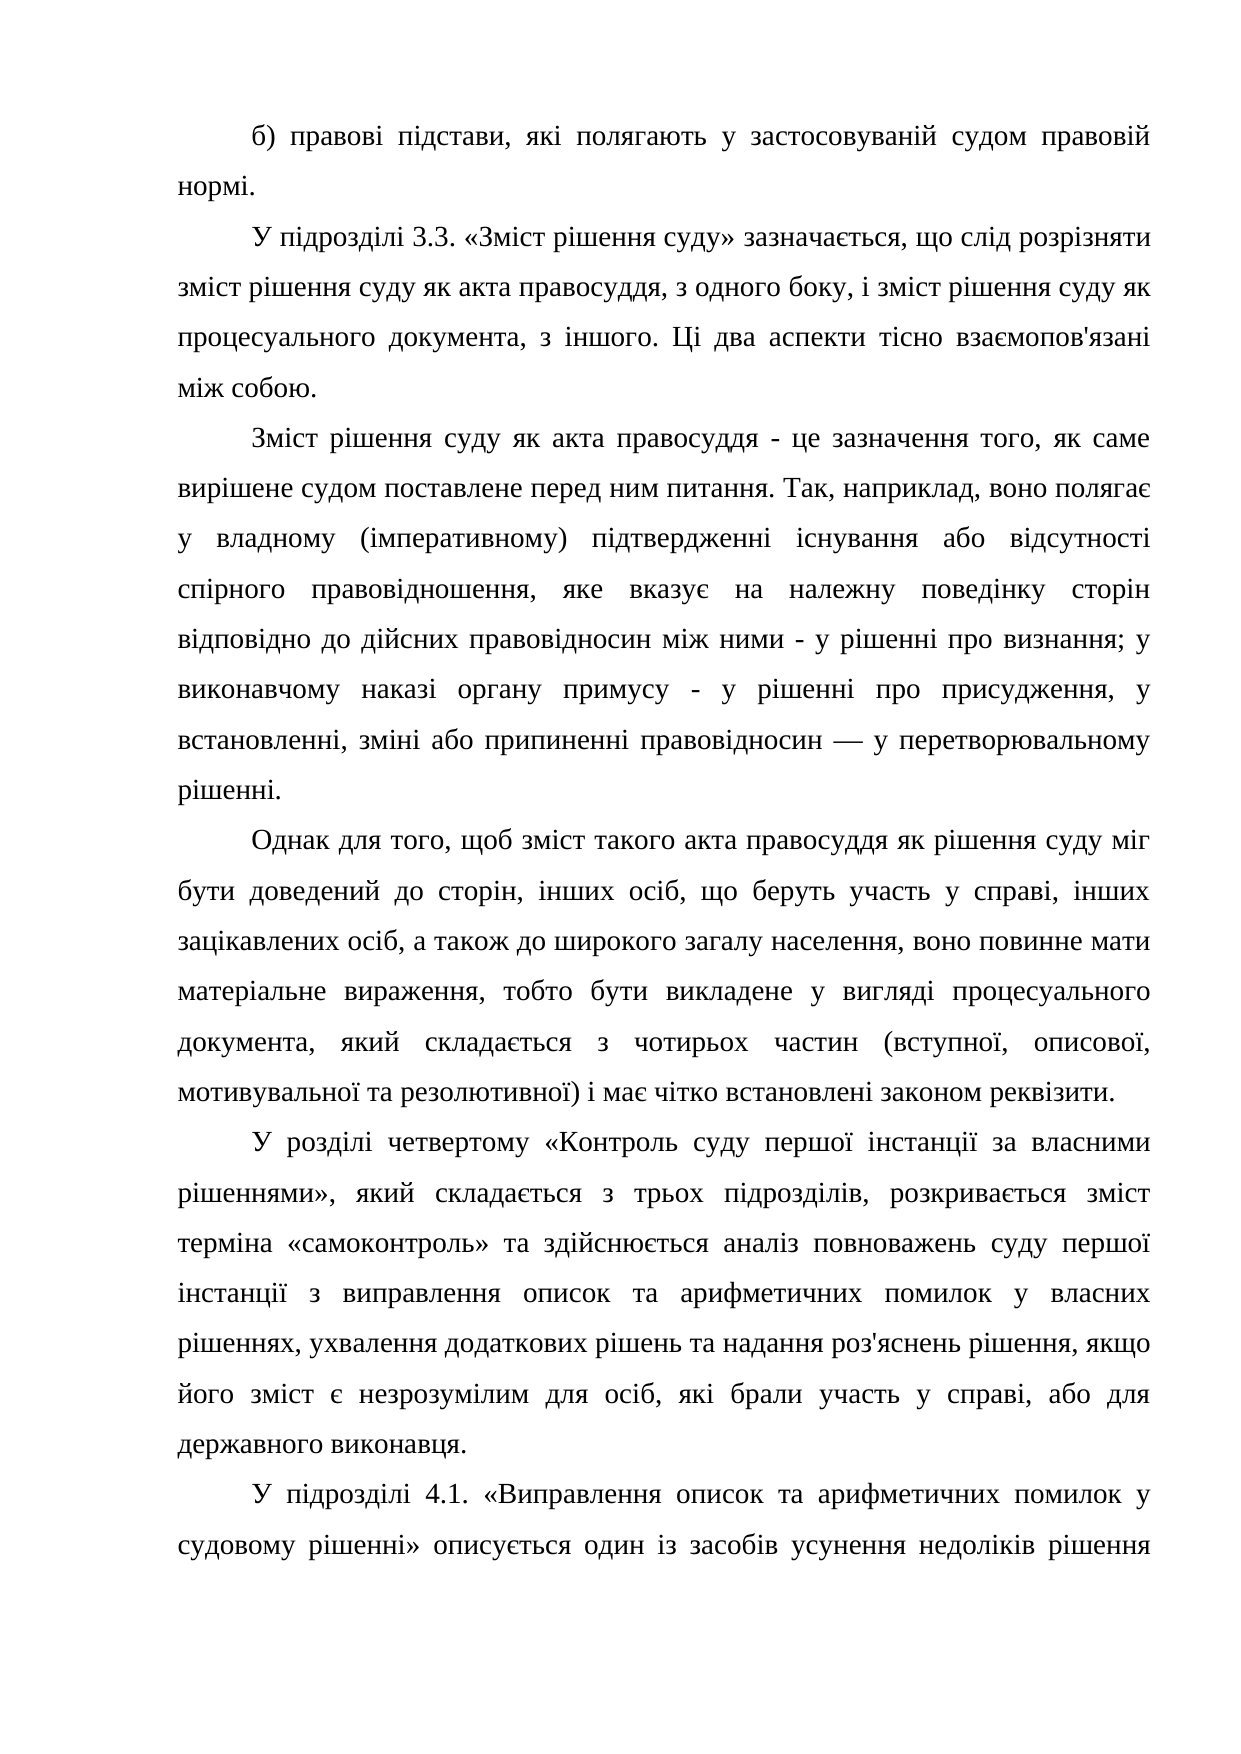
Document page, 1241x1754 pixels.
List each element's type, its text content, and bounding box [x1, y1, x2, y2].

text б) правові підстави, які полягають у застосовуваній судом правовій нормі. [177, 118, 1152, 202]
text Зміст рішення суду як акта правосуддя - це зазначення того, як саме вирішене судом поставлене перед ним питання. Так, наприклад, воно полягає у владному (імперативному) підтвердженні існування або відсутності спірного правовідношення, яке вказує на належну поведінку сторін відповідно до дійсних правовідносин між ними - у рішенні про визнання; у виконавчому наказі органу примусу - у рішенні про присудження, у встановленні, зміні або припиненні правовідносин — у перетворювальному рішенні. [177, 420, 1152, 806]
text Однак для того, щоб зміст такого акта правосуддя як рішення суду міг бути доведений до сторін, інших осіб, що беруть участь у справі, інших зацікавлених осіб, а також до широкого загалу населення, воно повинне мати матеріальне вираження, тобто бути викладене у вигляді процесуального документа, який складається з чотирьох частин (вступної, описової, мотивувальної та резолютивної) і має чітко встановлені законом реквізити. [177, 822, 1152, 1108]
text У розділі четвертому «Контроль суду першої інстанції за власними рішеннями», який складається з трьох підрозділів, розкривається зміст терміна «самоконтроль» та здійснюється аналіз повноважень суду першої інстанції з виправлення описок та арифметичних помилок у власних рішеннях, ухвалення додаткових рішень та надання роз'яснень рішення, якщо його зміст є незрозумілим для осіб, які брали участь у справі, або для державного виконавця. [177, 1124, 1152, 1460]
text У підрозділі 3.3. «Зміст рішення суду» зазначається, що слід розрізняти зміст рішення суду як акта правосуддя, з одного боку, і зміст рішення суду як процесуального документа, з іншого. Ці два аспекти тісно взаємопов'язані між собою. [177, 219, 1152, 403]
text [177, 1477, 1152, 1560]
